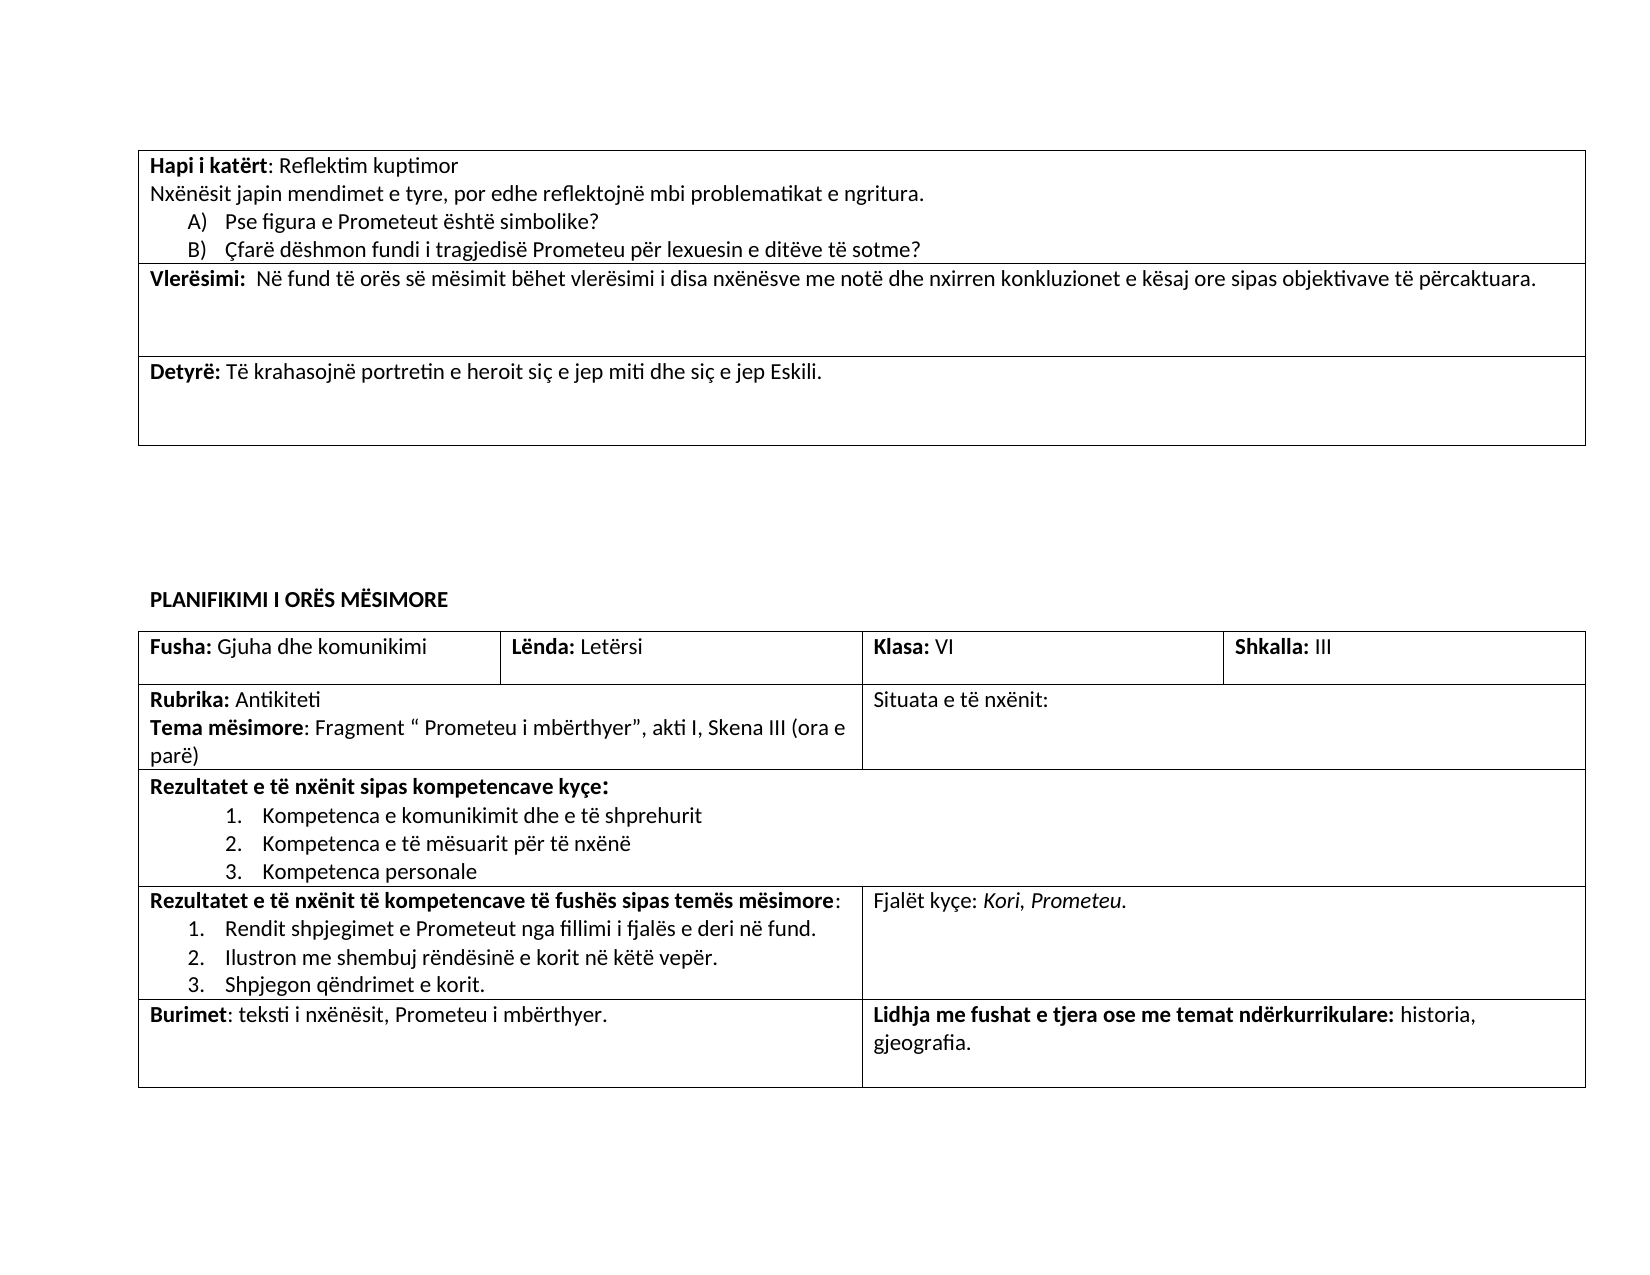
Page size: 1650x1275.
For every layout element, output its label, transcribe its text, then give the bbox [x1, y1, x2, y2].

table_cell Detyrë: Të krahasojnë portretin e heroit siç e jep miti dhe siç e jep Eskili. [139, 357, 1585, 444]
table_cell Situata e të nxënit: [863, 685, 1585, 769]
table_header Fusha: Gjuha dhe komunikimi [139, 632, 500, 684]
table_cell Vlerësimi: Në fund të orës së mësimit bëhet vlerësimi i disa nxënësve me notë dhe nxirren konkluzionet e kësaj ore sipas objektivave të përcaktuara. [139, 264, 1585, 356]
table_cell Lidhja me fushat e tjera ose me temat ndërkurrikulare: historia, gjeografia. [863, 1000, 1585, 1087]
text PLANIFIKIMI I ORËS MËSIMORE [150, 585, 1500, 613]
table_header Lënda: Letërsi [501, 632, 862, 684]
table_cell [139, 151, 1585, 263]
table_cell Rezultatet e të nxënit të kompetencave të fushës sipas temës mësimore: Rendit shpjegimet e Prometeut nga fillimi i fjalës e deri në fund. Ilustron me shembuj rëndësinë e korit në këtë vepër. Shpjegon qëndrimet e korit. [139, 887, 862, 999]
table_cell Rezultatet e të nxënit sipas kompetencave kyçe: Kompetenca e komunikimit dhe e të shprehurit Kompetenca e të mësuarit për të nxënë Kompetenca personale [139, 770, 1585, 886]
table_cell Rubrika: Antikiteti Tema mësimore: Fragment “ Prometeu i mbërthyer”, akti I, Skena III (ora e parë) [139, 685, 862, 769]
table_cell Burimet: teksti i nxënësit, Prometeu i mbërthyer. [139, 1000, 862, 1087]
table_header Klasa: VI [863, 632, 1223, 684]
table_cell Fjalët kyçe: Kori, Prometeu. [863, 887, 1585, 999]
table_header Shkalla: III [1224, 632, 1585, 684]
